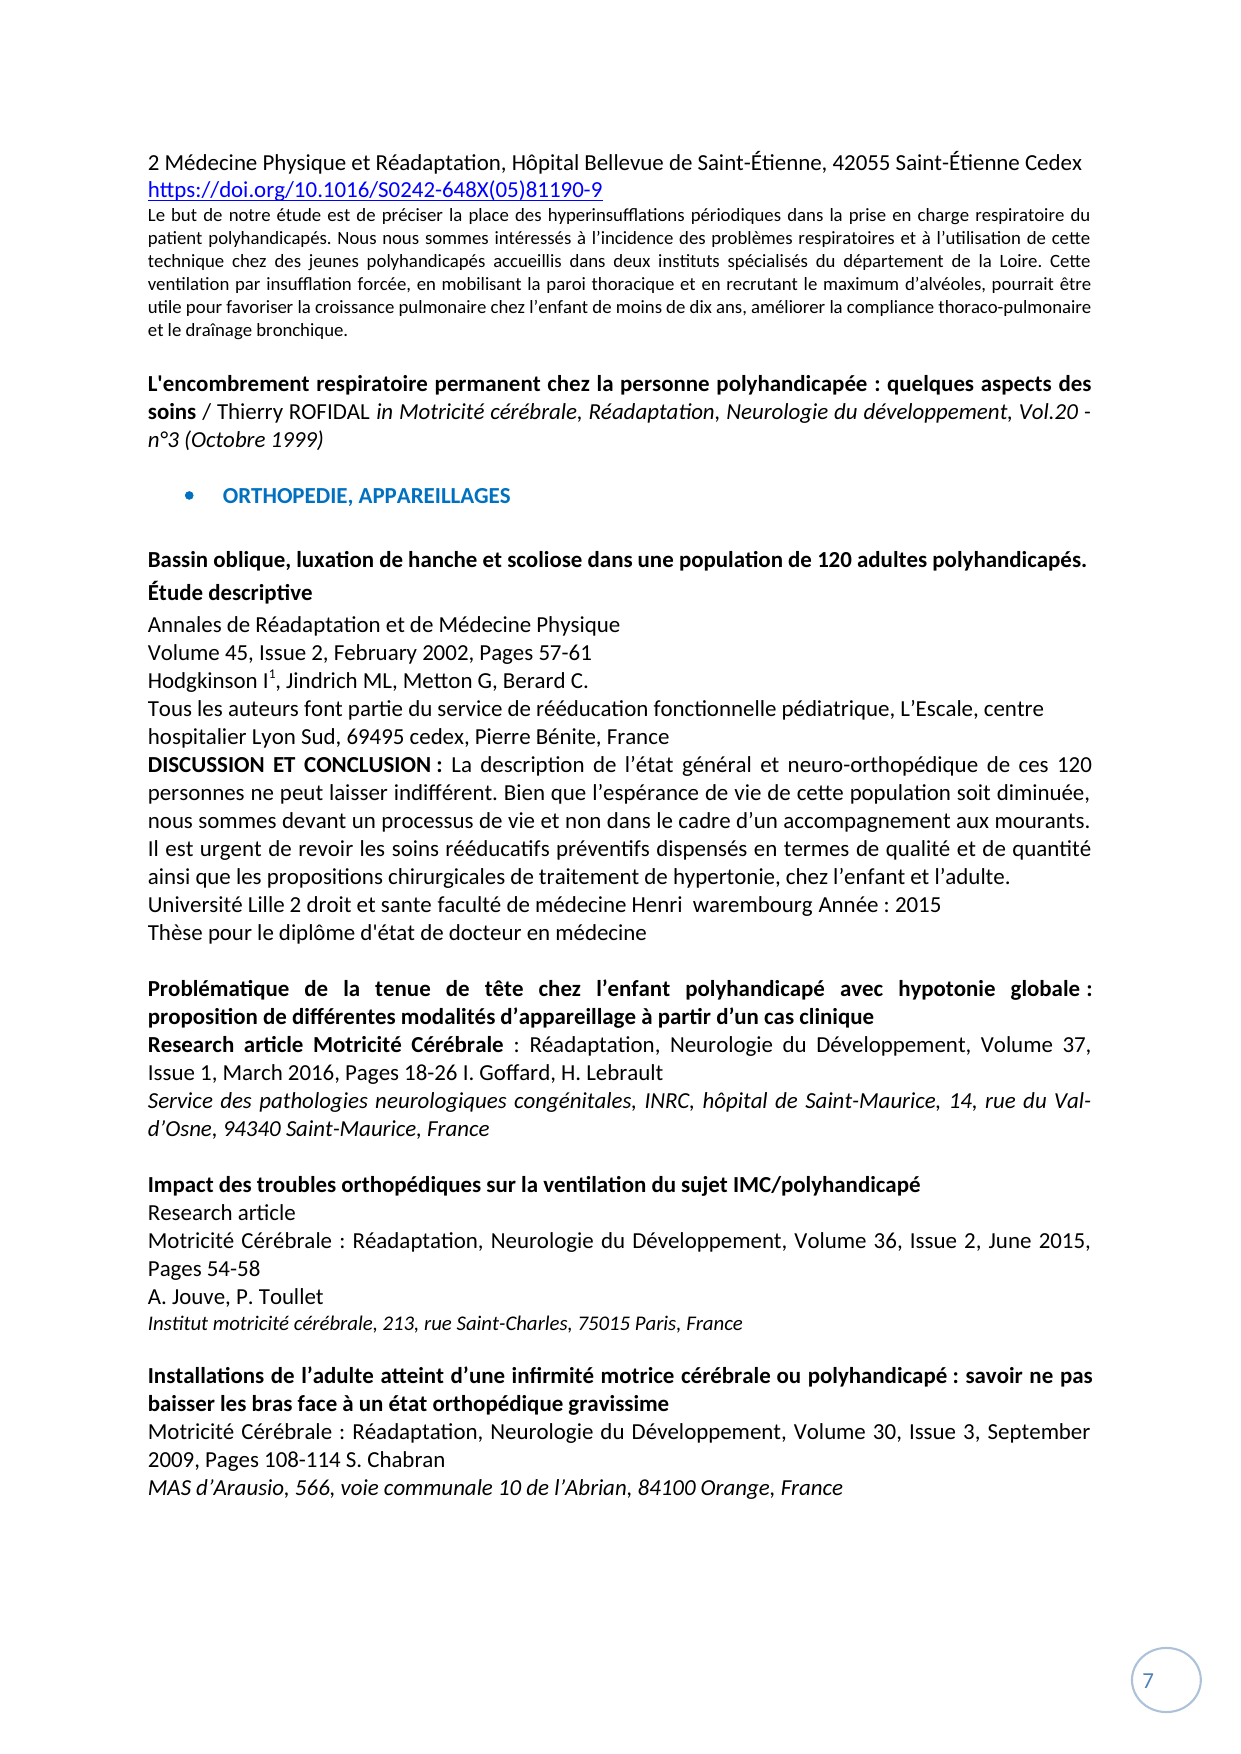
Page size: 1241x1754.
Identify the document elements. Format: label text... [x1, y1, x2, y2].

text L'encombrement respiratoire permanent chez la personne polyhandicapée : quelques aspects des soins / Thierry ROFIDAL in Motricité cérébrale, Réadaptation, Neurologie du développement, Vol.20 - n°3 (Octobre 1999) [148, 369, 1093, 453]
list ORTHOPEDIE, APPAREILLAGES [185, 481, 1093, 509]
text Installations de l’adulte atteint d’une infirmité motrice cérébrale ou polyhandicapé : savoir ne pas baisser les bras face à un état orthopédique gravissime [148, 1361, 1093, 1417]
text Research article [148, 1198, 1093, 1226]
text Tous les auteurs font partie du service de rééducation fonctionnelle pédiatrique, L’Escale, centre hospitalier Lyon Sud, 69495 cedex, Pierre Bénite, France [148, 694, 1093, 750]
text Institut motricité cérébrale, 213, rue Saint-Charles, 75015 Paris, France [148, 1311, 1093, 1336]
text Thèse pour le diplôme d'état de docteur en médecine [148, 918, 1093, 946]
text Bassin oblique, luxation de hanche et scoliose dans une population de 120 adultes polyhandicapés. Étude descriptive [148, 546, 1093, 606]
text 2 Médecine Physique et Réadaptation, Hôpital Bellevue de Saint-Étienne, 42055 Saint-Étienne Cedex [148, 148, 1093, 176]
text Université Lille 2 droit et sante faculté de médecine Henri warembourg Année : 2015 [148, 890, 1093, 918]
text Volume 45, Issue 2, February 2002, Pages 57-61 [148, 638, 1093, 666]
text Hodgkinson I1, Jindrich ML, Metton G, Berard C. [148, 666, 1093, 694]
text MAS d’Arausio, 566, voie communale 10 de l’Abrian, 84100 Orange, France [148, 1473, 1093, 1501]
text Service des pathologies neurologiques congénitales, INRC, hôpital de Saint-Maurice, 14, rue du Val-d’Osne, 94340 Saint-Maurice, France [148, 1086, 1093, 1142]
text https://doi.org/10.1016/S0242-648X(05)81190-9 [148, 176, 1093, 204]
text Motricité Cérébrale : Réadaptation, Neurologie du Développement, Volume 36, Issue 2, June 2015, Pages 54-58 [148, 1226, 1093, 1282]
text Problématique de la tenue de tête chez l’enfant polyhandicapé avec hypotonie globale : proposition de différentes modalités d’appareillage à partir d’un cas clinique [148, 974, 1093, 1030]
text DISCUSSION ET CONCLUSION : La description de l’état général et neuro-orthopédique de ces 120 personnes ne peut laisser indifférent. Bien que l’espérance de vie de cette population soit diminuée, nous sommes devant un processus de vie et non dans le cadre d’un accompagnement aux mourants. Il est urgent de revoir les soins rééducatifs préventifs dispensés en termes de qualité et de quantité ainsi que les propositions chirurgicales de traitement de hypertonie, chez l’enfant et l’adulte. [148, 750, 1093, 890]
text Impact des troubles orthopédiques sur la ventilation du sujet IMC/polyhandicapé [148, 1170, 1093, 1198]
text Le but de notre étude est de préciser la place des hyperinsufflations périodiques dans la prise en charge respiratoire du patient polyhandicapés. Nous nous sommes intéressés à l’incidence des problèmes respiratoires et à l’utilisation de cette technique chez des jeunes polyhandicapés accueillis dans deux instituts spécialisés du département de la Loire. Cette ventilation par insufflation forcée, en mobilisant la paroi thoracique et en recrutant le maximum d’alvéoles, pourrait être utile pour favoriser la croissance pulmonaire chez l’enfant de moins de dix ans, améliorer la compliance thoraco-pulmonaire et le draînage bronchique. [148, 204, 1093, 341]
text Motricité Cérébrale : Réadaptation, Neurologie du Développement, Volume 30, Issue 3, September 2009, Pages 108-114 S. Chabran [148, 1417, 1093, 1473]
text Annales de Réadaptation et de Médecine Physique [148, 610, 1093, 638]
text A. Jouve, P. Toullet [148, 1282, 1093, 1311]
text Research article Motricité Cérébrale : Réadaptation, Neurologie du Développement, Volume 37, Issue 1, March 2016, Pages 18-26 I. Goffard, H. Lebrault [148, 1030, 1093, 1086]
